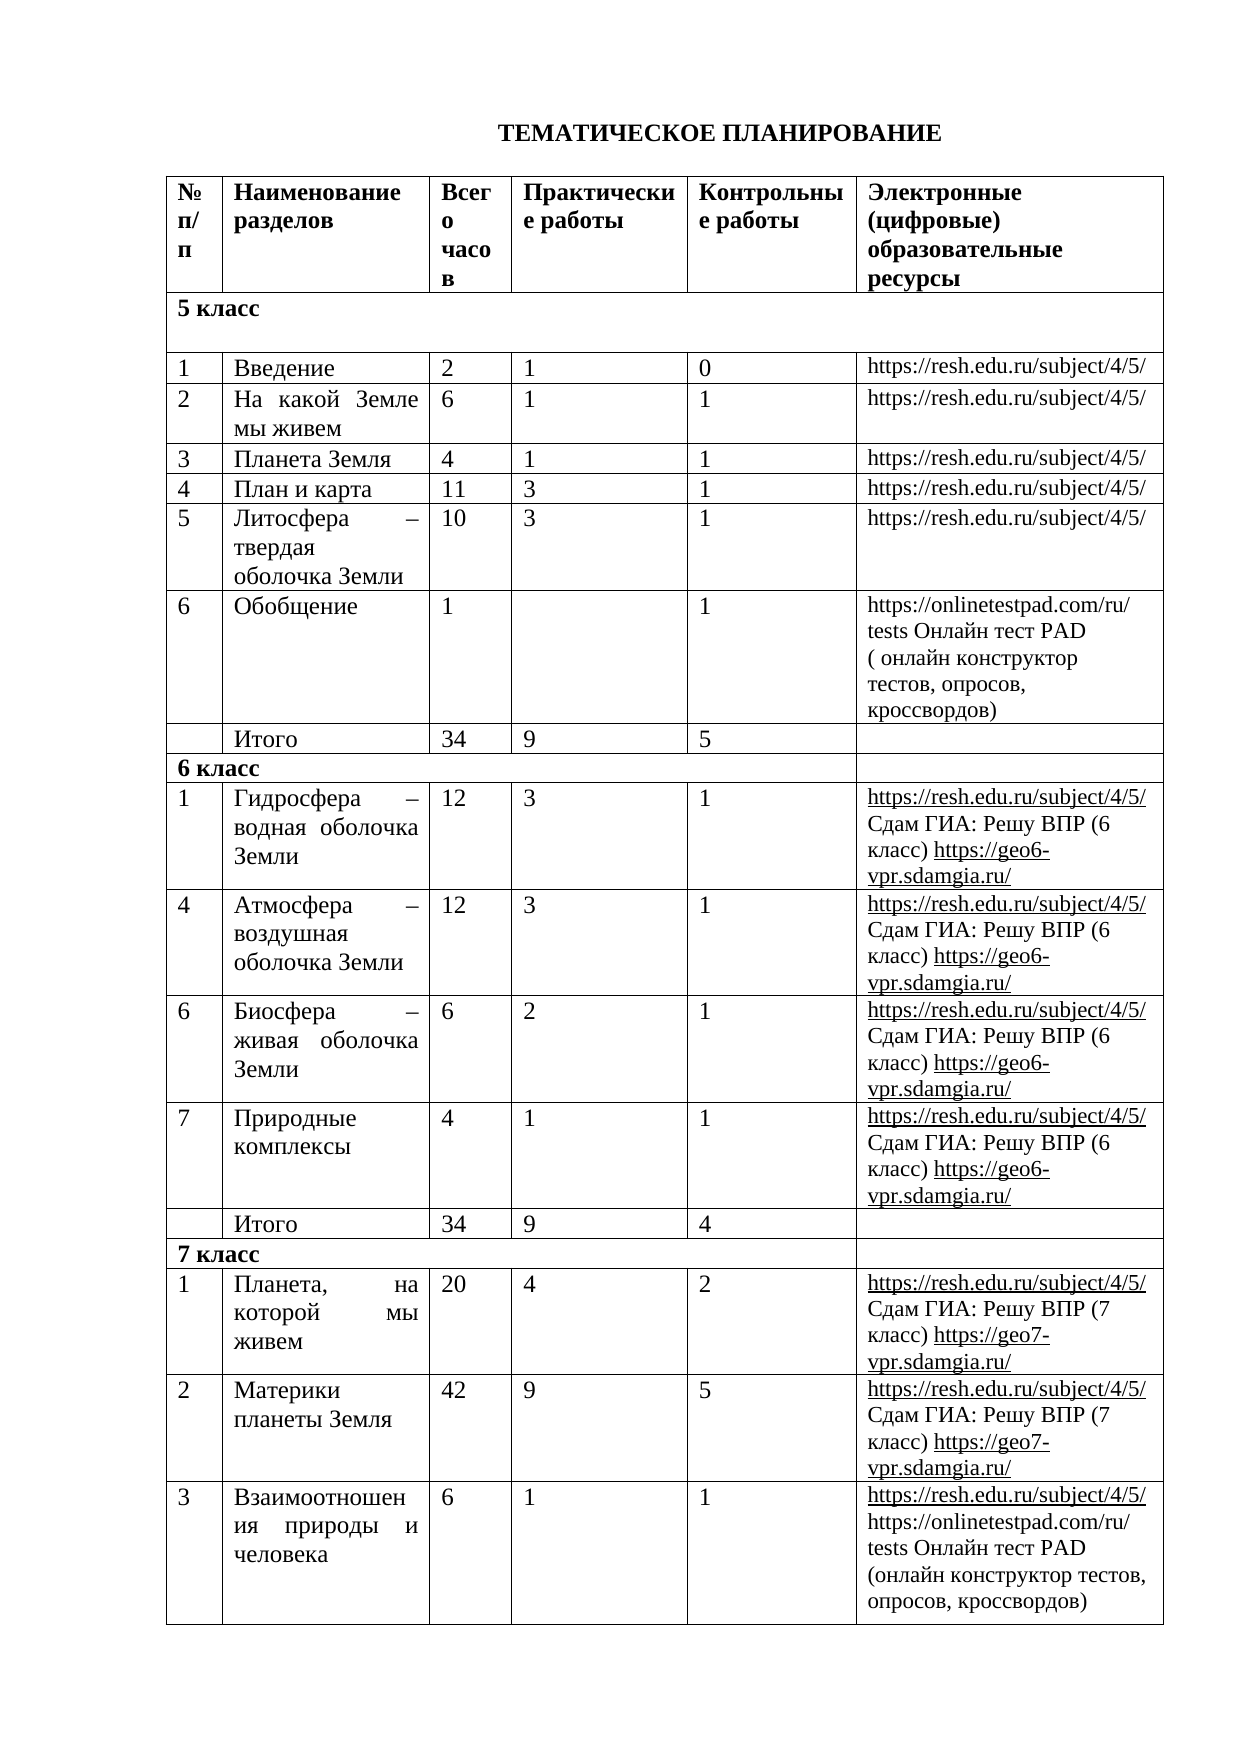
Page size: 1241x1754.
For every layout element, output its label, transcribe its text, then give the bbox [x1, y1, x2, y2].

table_cell [857, 1209, 1163, 1238]
table_cell 12 [430, 890, 511, 995]
table_cell 1 [167, 783, 222, 889]
table_cell 3 [512, 474, 687, 502]
table_cell [857, 754, 1163, 782]
table_cell 5 [167, 504, 222, 590]
table_cell https://resh.edu.ru/subject/4/5/ https://onlinetestpad.com/ru/tests Онлайн тест PAD (онлайн конструктор тестов, опросов, кроссвордов) [857, 1482, 1163, 1624]
table_cell 9 [512, 1209, 687, 1238]
table_cell 4 [167, 474, 222, 502]
table_cell 6 [430, 1482, 511, 1624]
table_cell https://resh.edu.ru/subject/4/5/ [857, 384, 1163, 443]
table_cell 3 [512, 504, 687, 590]
table_cell 1 [688, 1482, 856, 1624]
table_cell 3 [512, 890, 687, 995]
table_cell [167, 1209, 222, 1238]
table_header Всего часов [430, 177, 511, 292]
table_cell 1 [688, 1103, 856, 1208]
table_cell 9 [512, 1375, 687, 1481]
table_cell 3 [512, 783, 687, 889]
table_cell Планета, на которой мы живем [223, 1269, 429, 1374]
table_header Практические работы [512, 177, 687, 292]
table_cell https://resh.edu.ru/subject/4/5/ [857, 474, 1163, 502]
table_cell Гидросфера – водная оболочка Земли [223, 783, 429, 889]
table_cell 2 [167, 384, 222, 443]
table_cell Материки планеты Земля [223, 1375, 429, 1481]
table_cell https://resh.edu.ru/subject/4/5/ Сдам ГИА: Решу ВПР (7 класс) https://geo7-vpr.sdamgia.ru/ [857, 1269, 1163, 1374]
table_cell Литосфера – твердая оболочка Земли [223, 504, 429, 590]
table_cell https://resh.edu.ru/subject/4/5/ Сдам ГИА: Решу ВПР (6 класс) https://geo6-vpr.sdamgia.ru/ [857, 783, 1163, 889]
table_cell 2 [688, 1269, 856, 1374]
table_cell 3 [167, 1482, 222, 1624]
table_header № п/п [167, 177, 222, 292]
table_cell 4 [430, 444, 511, 473]
table_cell 1 [688, 384, 856, 443]
table_cell Биосфера – живая оболочка Земли [223, 996, 429, 1102]
table_cell Планета Земля [223, 444, 429, 473]
table_cell 4 [430, 1103, 511, 1208]
table_cell 12 [430, 783, 511, 889]
table_cell 1 [430, 591, 511, 723]
table_cell 5 [688, 724, 856, 752]
table_cell 3 [167, 444, 222, 473]
table_cell 11 [430, 474, 511, 502]
table_cell https://resh.edu.ru/subject/4/5/ Сдам ГИА: Решу ВПР (6 класс) https://geo6-vpr.sdamgia.ru/ [857, 1103, 1163, 1208]
table_cell 4 [167, 890, 222, 995]
table_cell 1 [688, 591, 856, 723]
table_cell План и карта [223, 474, 429, 502]
table_cell 10 [430, 504, 511, 590]
table_cell 1 [512, 1103, 687, 1208]
table_cell [512, 591, 687, 723]
table_cell https://resh.edu.ru/subject/4/5/ Сдам ГИА: Решу ВПР (7 класс) https://geo7-vpr.sdamgia.ru/ [857, 1375, 1163, 1481]
table_cell 1 [688, 783, 856, 889]
table_cell 6 [167, 996, 222, 1102]
table_cell 42 [430, 1375, 511, 1481]
table_cell 1 [512, 353, 687, 383]
table_cell [167, 724, 222, 752]
table_cell 7 класс [167, 1239, 856, 1268]
table_cell 4 [512, 1269, 687, 1374]
table_cell 1 [688, 504, 856, 590]
table_cell 34 [430, 724, 511, 752]
table_cell [857, 724, 1163, 752]
table_cell 1 [688, 474, 856, 502]
table_cell 1 [512, 444, 687, 473]
table_cell Обобщение [223, 591, 429, 723]
table_cell https://onlinetestpad.com/ru/tests Онлайн тест PAD ( онлайн конструктор тестов, опросов, кроссвордов) [857, 591, 1163, 723]
table_cell На какой Земле мы живем [223, 384, 429, 443]
table_cell 6 [430, 996, 511, 1102]
table_cell Итого [223, 724, 429, 752]
table_cell 1 [688, 996, 856, 1102]
table_cell https://resh.edu.ru/subject/4/5/ Сдам ГИА: Решу ВПР (6 класс) https://geo6-vpr.sdamgia.ru/ [857, 996, 1163, 1102]
table_cell 2 [512, 996, 687, 1102]
table_cell 9 [512, 724, 687, 752]
table_cell Взаимоотношения природы и человека [223, 1482, 429, 1624]
table_cell 5 [688, 1375, 856, 1481]
table_cell 7 [167, 1103, 222, 1208]
table_cell 4 [688, 1209, 856, 1238]
table_cell 1 [167, 353, 222, 383]
table_header Наименование разделов [223, 177, 429, 292]
table_cell https://resh.edu.ru/subject/4/5/ [857, 444, 1163, 473]
table_cell 1 [512, 384, 687, 443]
table_header Контрольные работы [688, 177, 856, 292]
list ТЕМАТИЧЕСКОЕ ПЛАНИРОВАНИЕ [288, 118, 1151, 147]
table_cell 1 [688, 890, 856, 995]
table_cell 6 [167, 591, 222, 723]
table_cell 2 [167, 1375, 222, 1481]
table_cell https://resh.edu.ru/subject/4/5/ Сдам ГИА: Решу ВПР (6 класс) https://geo6-vpr.sdamgia.ru/ [857, 890, 1163, 995]
table_cell 6 [430, 384, 511, 443]
table_cell Природные комплексы [223, 1103, 429, 1208]
table_cell [857, 1239, 1163, 1268]
table_cell Итого [223, 1209, 429, 1238]
table_cell Атмосфера – воздушная оболочка Земли [223, 890, 429, 995]
table_cell 1 [512, 1482, 687, 1624]
table_cell https://resh.edu.ru/subject/4/5/ [857, 353, 1163, 383]
table_cell https://resh.edu.ru/subject/4/5/ [857, 504, 1163, 590]
table_cell 6 класс [167, 754, 856, 782]
table_cell Введение [223, 353, 429, 383]
table_cell 2 [430, 353, 511, 383]
table_header Электронные (цифровые) образовательные ресурсы [960, 177, 1163, 292]
table_cell 34 [430, 1209, 511, 1238]
table_cell 20 [430, 1269, 511, 1374]
table_cell 0 [688, 353, 856, 383]
table_cell 1 [688, 444, 856, 473]
table_cell 5 класс [167, 293, 1163, 352]
table_cell 1 [167, 1269, 222, 1374]
